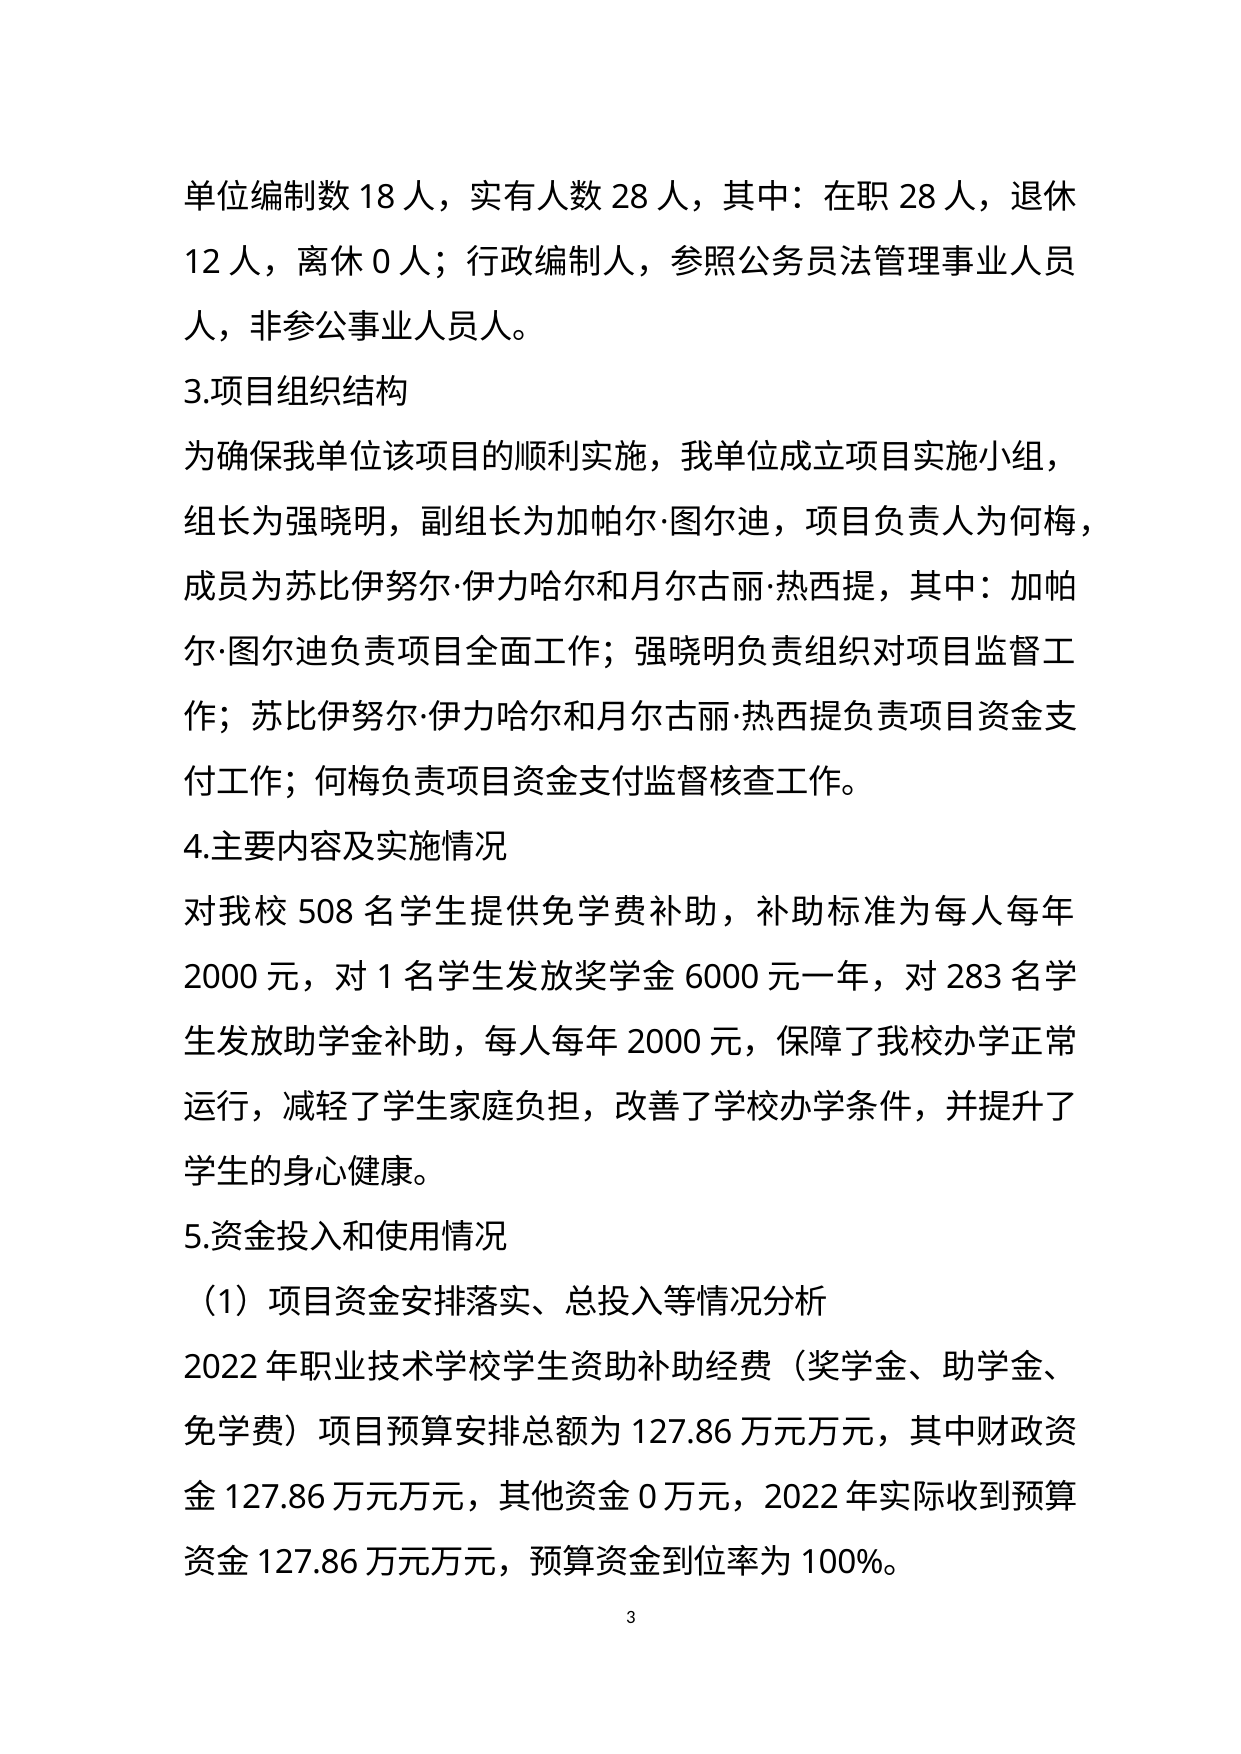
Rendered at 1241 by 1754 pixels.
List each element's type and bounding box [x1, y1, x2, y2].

text [183, 162, 1078, 1592]
